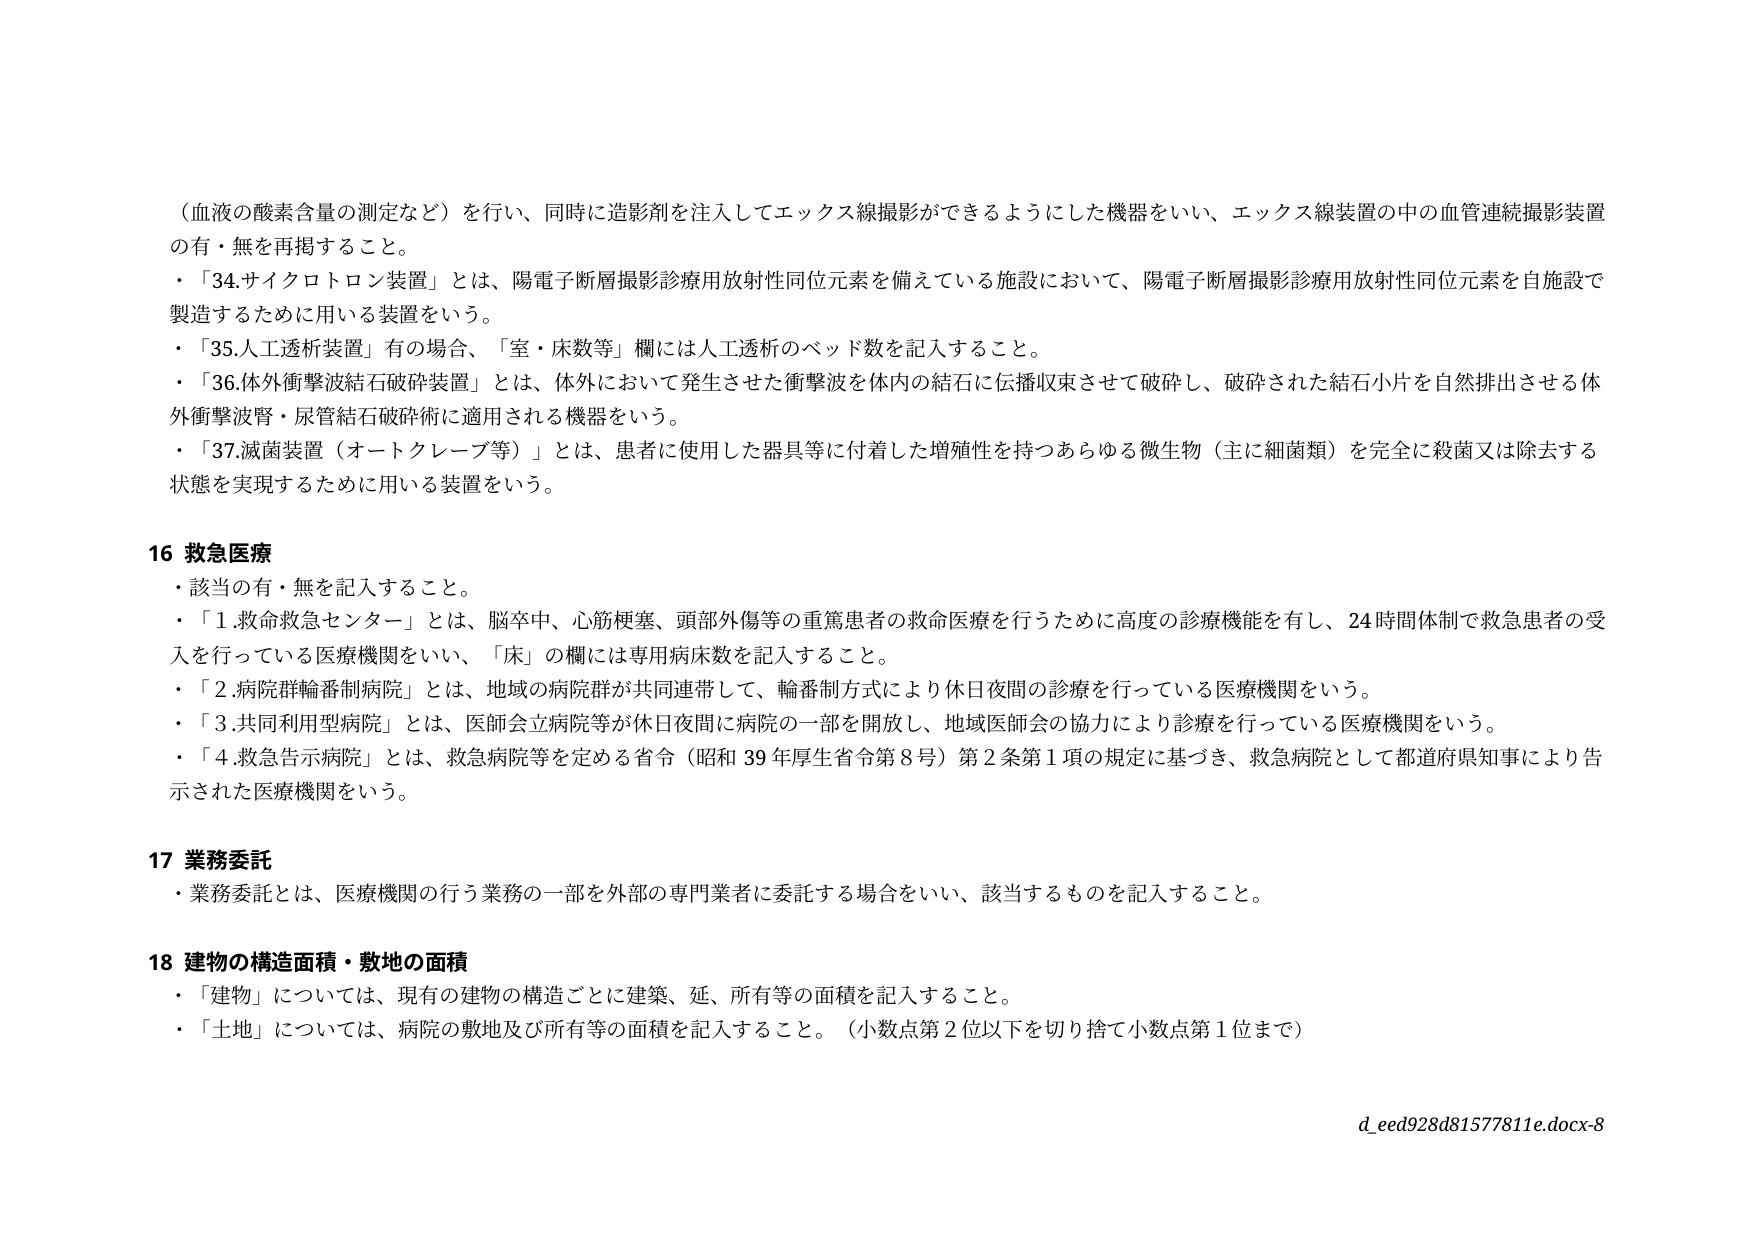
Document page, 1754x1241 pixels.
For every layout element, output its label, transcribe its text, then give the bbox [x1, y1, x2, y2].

text ・「36.体外衝撃波結石破砕装置」とは、体外において発生させた衝撃波を体内の結石に伝播収束させて破砕し、破砕された結石小片を自然排出させる体外衝撃波腎・尿管結石破砕術に適用される機器をいう。 [169, 364, 1606, 433]
text ・「35.人工透析装置」有の場合、「室・床数等」欄には人工透析のベッド数を記入すること。 [148, 331, 1606, 364]
text ・「37.滅菌装置（オートクレーブ等）」とは、患者に使用した器具等に付着した増殖性を持つあらゆる微生物（主に細菌類）を完全に殺菌又は除去する状態を実現するために用いる装置をいう。 [169, 433, 1606, 501]
text ・「２.病院群輪番制病院」とは、地域の病院群が共同連帯して、輪番制方式により休日夜間の診療を行っている医療機関をいう。 [148, 671, 1606, 705]
text 18 建物の構造面積・敷地の面積 [148, 944, 1606, 978]
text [169, 194, 1606, 262]
text ・「３.共同利用型病院」とは、医師会立病院等が休日夜間に病院の一部を開放し、地域医師会の協力により診療を行っている医療機関をいう。 [148, 705, 1606, 739]
text ・「４.救急告示病院」とは、救急病院等を定める省令（昭和39年厚生省令第８号）第２条第１項の規定に基づき、救急病院として都道府県知事により告示された医療機関をいう。 [169, 739, 1606, 807]
text 17 業務委託 [148, 841, 1606, 876]
text 16 救急医療 [148, 535, 1606, 569]
text ・「土地」については、病院の敷地及び所有等の面積を記入すること。（小数点第２位以下を切り捨て小数点第１位まで） [169, 1012, 1606, 1046]
text ・「34.サイクロトロン装置」とは、陽電子断層撮影診療用放射性同位元素を備えている施設において、陽電子断層撮影診療用放射性同位元素を自施設で製造するために用いる装置をいう。 [169, 262, 1606, 331]
text ・該当の有・無を記入すること。 [148, 569, 1606, 603]
text ・業務委託とは、医療機関の行う業務の一部を外部の専門業者に委託する場合をいい、該当するものを記入すること。 [148, 876, 1606, 909]
text ・「建物」については、現有の建物の構造ごとに建築、延、所有等の面積を記入すること。 [148, 978, 1606, 1012]
text ・「１.救命救急センター」とは、脳卒中、心筋梗塞、頭部外傷等の重篤患者の救命医療を行うために高度の診療機能を有し、24時間体制で救急患者の受入を行っている医療機関をいい、「床」の欄には専用病床数を記入すること。 [169, 603, 1606, 671]
